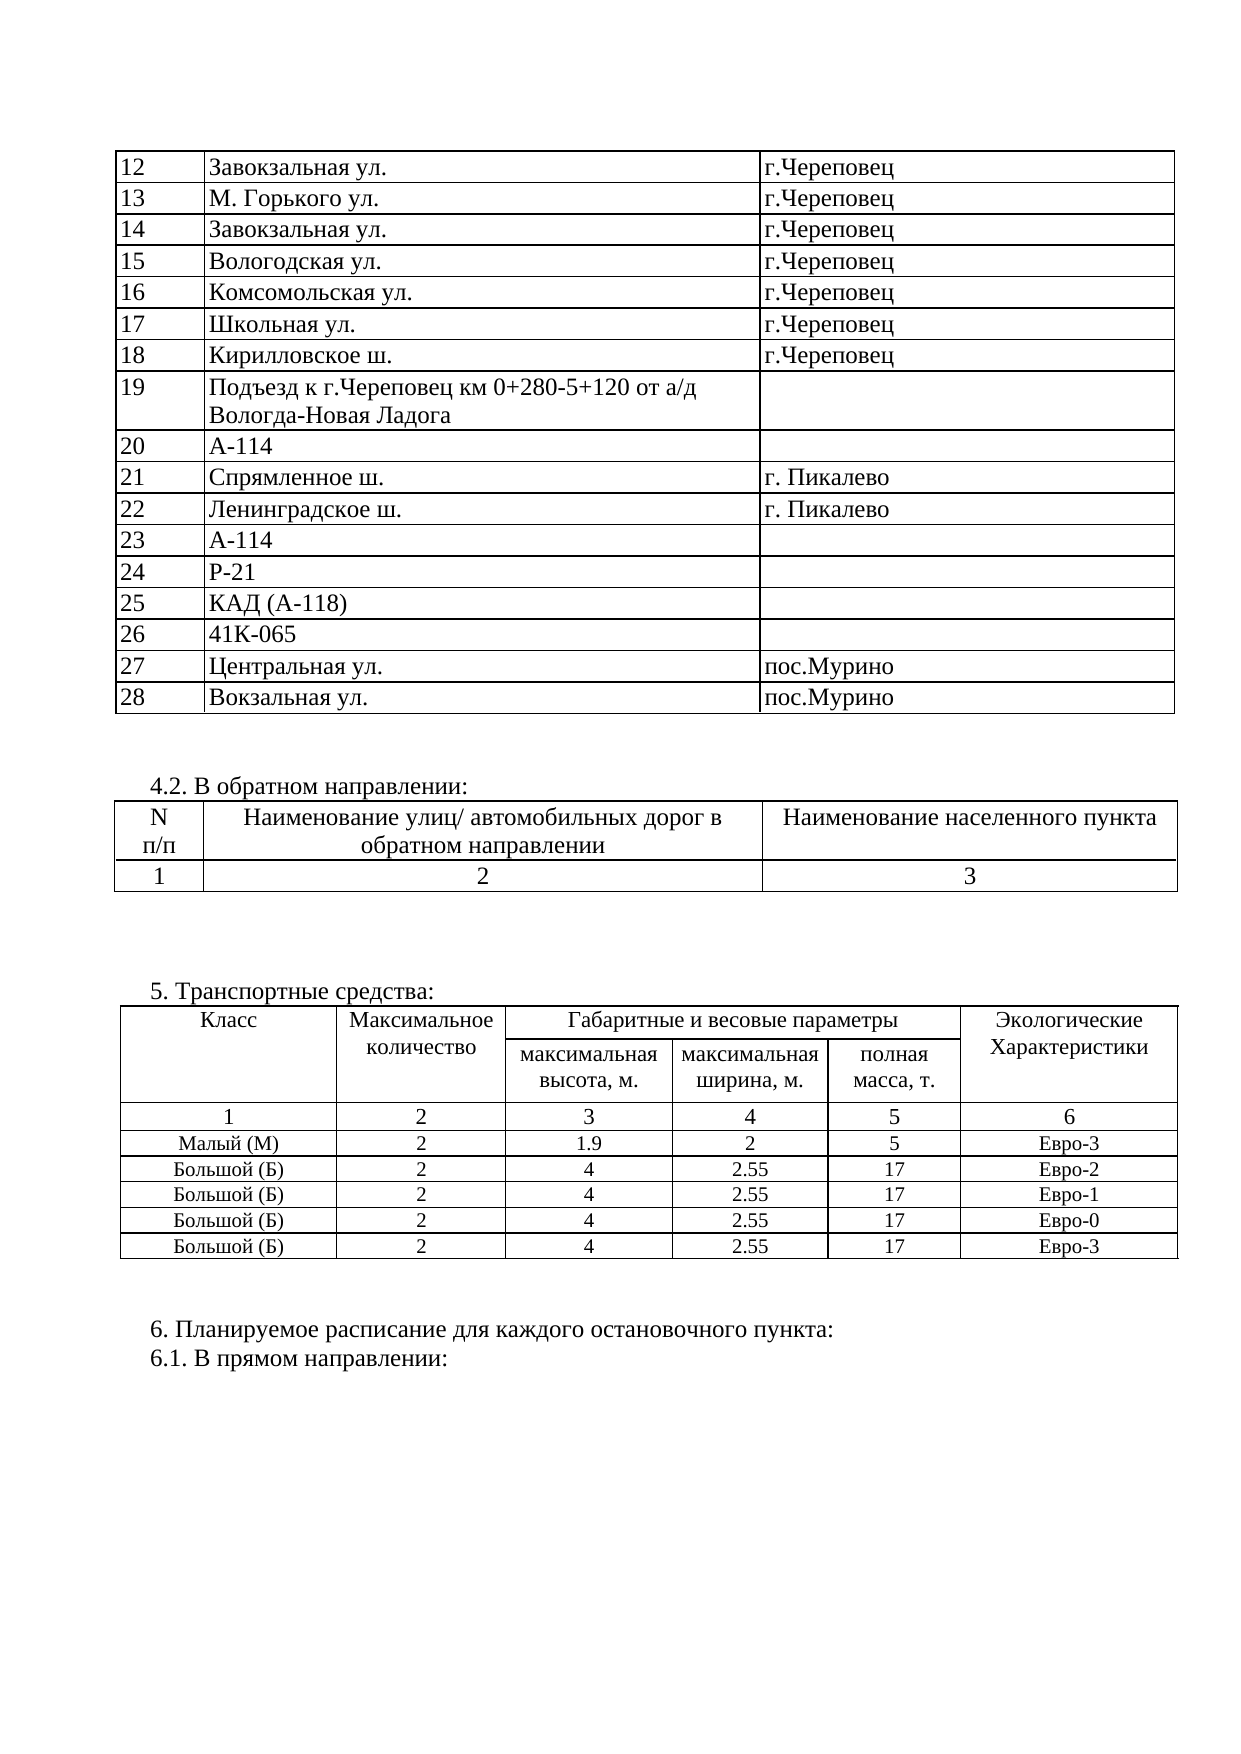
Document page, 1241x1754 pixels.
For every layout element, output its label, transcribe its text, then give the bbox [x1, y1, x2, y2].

table_cell 21 [117, 462, 204, 492]
table_cell максимальная ширина, м. [673, 1040, 827, 1102]
table_cell [761, 372, 1174, 429]
table_cell 17 [829, 1182, 960, 1206]
table_cell пос.Мурино [761, 651, 1174, 681]
table_cell Евро-3 [961, 1131, 1177, 1155]
table_cell 17 [829, 1234, 960, 1258]
table_cell Школьная ул. [205, 309, 759, 339]
table_cell Р-21 [205, 557, 759, 587]
table_cell 5 [829, 1103, 960, 1129]
table_cell 4 [506, 1208, 672, 1232]
table_cell Завокзальная ул. [205, 152, 759, 181]
table_cell 25 [117, 588, 204, 618]
table_cell 28 [117, 683, 204, 712]
table_cell 17 [829, 1208, 960, 1232]
table_cell 2 [337, 1234, 505, 1258]
table_header Наименование улиц/ автомобильных дорог в обратном направлении [204, 802, 762, 859]
table_cell 26 [117, 620, 204, 649]
table_cell 2.55 [673, 1234, 827, 1258]
text 5. Транспортные средства: [150, 976, 1090, 1005]
table_cell Большой (Б) [121, 1234, 336, 1258]
table_cell 41К-065 [205, 620, 759, 649]
table_cell 2 [337, 1103, 505, 1129]
table_cell 14 [117, 215, 204, 244]
table_cell 23 [117, 525, 204, 555]
table_header Наименование населенного пункта [763, 802, 1177, 859]
table_cell 18 [117, 340, 204, 370]
table_cell Комсомольская ул. [205, 277, 759, 307]
table_cell 4 [506, 1234, 672, 1258]
table_cell 4 [506, 1157, 672, 1181]
table_cell 2.55 [673, 1157, 827, 1181]
table_cell 27 [117, 651, 204, 681]
table_header Максимальное количество [337, 1007, 505, 1102]
table_cell 13 [117, 183, 204, 213]
table_cell 4 [673, 1103, 827, 1129]
table_cell 24 [117, 557, 204, 587]
table_cell 20 [117, 431, 204, 461]
table_cell [761, 620, 1174, 649]
table_cell пос.Мурино [761, 683, 1174, 712]
table_cell 1 [121, 1103, 336, 1129]
table_cell 6 [961, 1103, 1177, 1129]
table_cell КАД (А-118) [205, 588, 759, 618]
table_cell 12 [117, 152, 204, 181]
table_cell [761, 525, 1174, 555]
table_cell г.Череповец [761, 277, 1174, 307]
table_cell Ленинградское ш. [205, 494, 759, 524]
table_cell Большой (Б) [121, 1157, 336, 1181]
table_cell г.Череповец [761, 215, 1174, 244]
table_cell 17 [117, 309, 204, 339]
table_cell 2.55 [673, 1182, 827, 1206]
table_cell Кирилловское ш. [205, 340, 759, 370]
table_cell Завокзальная ул. [205, 215, 759, 244]
table_cell Большой (Б) [121, 1208, 336, 1232]
table_cell Малый (М) [121, 1131, 336, 1155]
table_cell 2 [337, 1208, 505, 1232]
table_cell 2 [337, 1182, 505, 1206]
table_cell 17 [829, 1157, 960, 1181]
table_header Габаритные и весовые параметры [506, 1007, 960, 1038]
table_cell г.Череповец [761, 246, 1174, 276]
table_cell А-114 [205, 431, 759, 461]
table_cell 5 [829, 1131, 960, 1155]
table_cell [761, 588, 1174, 618]
table_cell 2 [673, 1131, 827, 1155]
table_cell Подъезд к г.Череповец км 0+280-5+120 от а/д Вологда-Новая Ладога [205, 372, 759, 429]
table_cell Вокзальная ул. [205, 683, 759, 712]
table_cell А-114 [205, 525, 759, 555]
table_cell г. Пикалево [761, 462, 1174, 492]
table_cell 4 [506, 1182, 672, 1206]
table_cell г.Череповец [761, 309, 1174, 339]
table_cell 16 [117, 277, 204, 307]
table_cell г.Череповец [761, 183, 1174, 213]
table_cell 22 [117, 494, 204, 524]
table_cell Большой (Б) [121, 1182, 336, 1206]
table_cell Евро-0 [961, 1208, 1177, 1232]
text 4.2. В обратном направлении: [150, 771, 1090, 800]
table_cell 2 [204, 861, 762, 891]
table_cell 19 [117, 372, 204, 429]
table_cell максимальная высота, м. [506, 1040, 672, 1102]
table_cell 2 [337, 1157, 505, 1181]
table_cell 2 [337, 1131, 505, 1155]
text 6.1. В прямом направлении: [150, 1343, 1090, 1372]
table_cell Вологодская ул. [205, 246, 759, 276]
table_cell г.Череповец [761, 340, 1174, 370]
table_cell 3 [763, 859, 1177, 891]
table_header N п/п [115, 802, 203, 859]
table_cell 1.9 [506, 1131, 672, 1155]
table_cell [761, 431, 1174, 461]
table_cell Евро-1 [961, 1182, 1177, 1206]
table_header Класс [121, 1007, 336, 1102]
table_cell 2.55 [673, 1208, 827, 1232]
table_cell 15 [117, 246, 204, 276]
table_cell полная масса, т. [829, 1040, 960, 1102]
table_cell М. Горького ул. [205, 183, 759, 213]
table_cell г. Пикалево [761, 494, 1174, 524]
table_cell Евро-3 [961, 1234, 1177, 1258]
table_cell [761, 557, 1174, 587]
table_cell г.Череповец [761, 152, 1174, 181]
table_cell Спрямленное ш. [205, 462, 759, 492]
text 6. Планируемое расписание для каждого остановочного пункта: [150, 1314, 1090, 1343]
table_header Экологические Характеристики [961, 1007, 1177, 1102]
table_cell 1 [115, 860, 203, 891]
table_cell Евро-2 [961, 1157, 1177, 1181]
table_cell Центральная ул. [205, 651, 759, 681]
table_cell 3 [506, 1103, 672, 1129]
